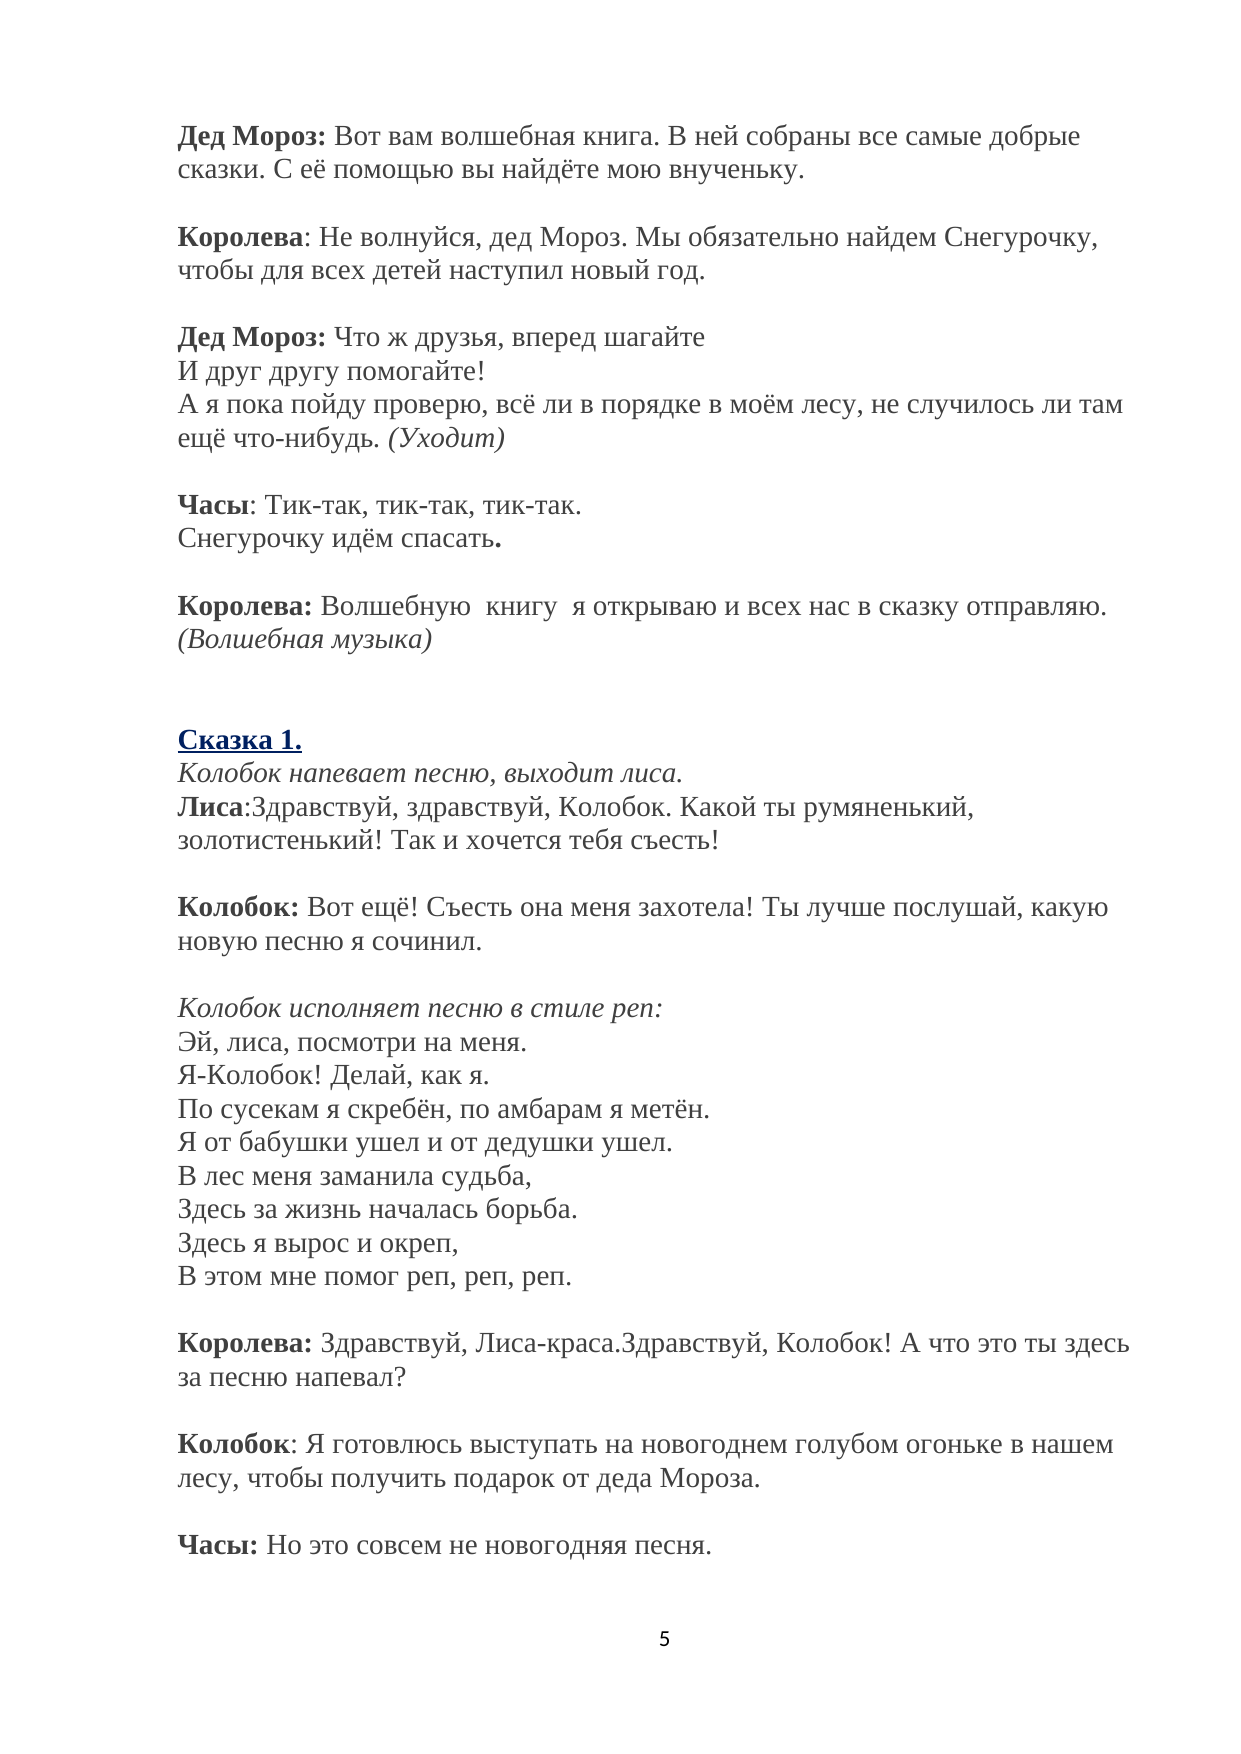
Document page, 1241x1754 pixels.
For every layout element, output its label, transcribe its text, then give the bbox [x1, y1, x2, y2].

text Лиса:Здравствуй, здравствуй, Колобок. Какой ты румяненький, золотистенький! Так и хочется тебя съесть! [177, 789, 1152, 856]
text А я пока пойду проверю, всё ли в порядке в моём лесу, не случилось ли там ещё что-нибудь. (Уходит) [177, 386, 1152, 453]
text Сказка 1. [177, 722, 1152, 755]
text Я от бабушки ушел и от дедушки ушел. [177, 1124, 1152, 1158]
text В лес меня заманила судьба, [177, 1158, 1152, 1191]
text Здесь я вырос и окреп, [177, 1225, 1152, 1258]
text И друг другу помогайте! [177, 353, 1152, 386]
text Королева: Волшебную книгу я открываю и всех нас в сказку отправляю. [177, 588, 1152, 621]
text В этом мне помог реп, реп, реп. [177, 1258, 1152, 1292]
text По сусекам я скребён, по амбарам я метён. [177, 1091, 1152, 1124]
text Снегурочку идём спасать. [177, 521, 1152, 554]
text Я-Колобок! Делай, как я. [177, 1057, 1152, 1091]
text Дед Мороз: Что ж друзья, вперед шагайте [177, 319, 1152, 353]
text Колобок: Вот ещё! Съесть она меня захотела! Ты лучше послушай, какую новую песню я сочинил. [177, 889, 1152, 957]
text Часы: Но это совсем не новогодняя песня. [177, 1527, 1152, 1560]
text Колобок: Я готовлюсь выступать на новогоднем голубом огоньке в нашем лесу, чтобы получить подарок от деда Мороза. [177, 1426, 1152, 1493]
text Часы: Тик-так, тик-так, тик-так. [177, 487, 1152, 521]
text (Волшебная музыка) [177, 621, 1152, 655]
text Колобок исполняет песню в стиле реп: [177, 990, 1152, 1024]
text Королева: Не волнуйся, дед Мороз. Мы обязательно найдем Снегурочку, чтобы для всех детей наступил новый год. [177, 219, 1152, 286]
text Колобок напевает песню, выходит лиса. [177, 755, 1152, 789]
text Королева: Здравствуй, Лиса-краса.Здравствуй, Колобок! А что это ты здесь за песню напевал? [177, 1326, 1152, 1393]
text Здесь за жизнь началась борьба. [177, 1191, 1152, 1225]
text Дед Мороз: Вот вам волшебная книга. В ней собраны все самые добрые сказки. С её помощью вы найдёте мою внученьку. [177, 118, 1152, 185]
text Эй, лиса, посмотри на меня. [177, 1024, 1152, 1057]
